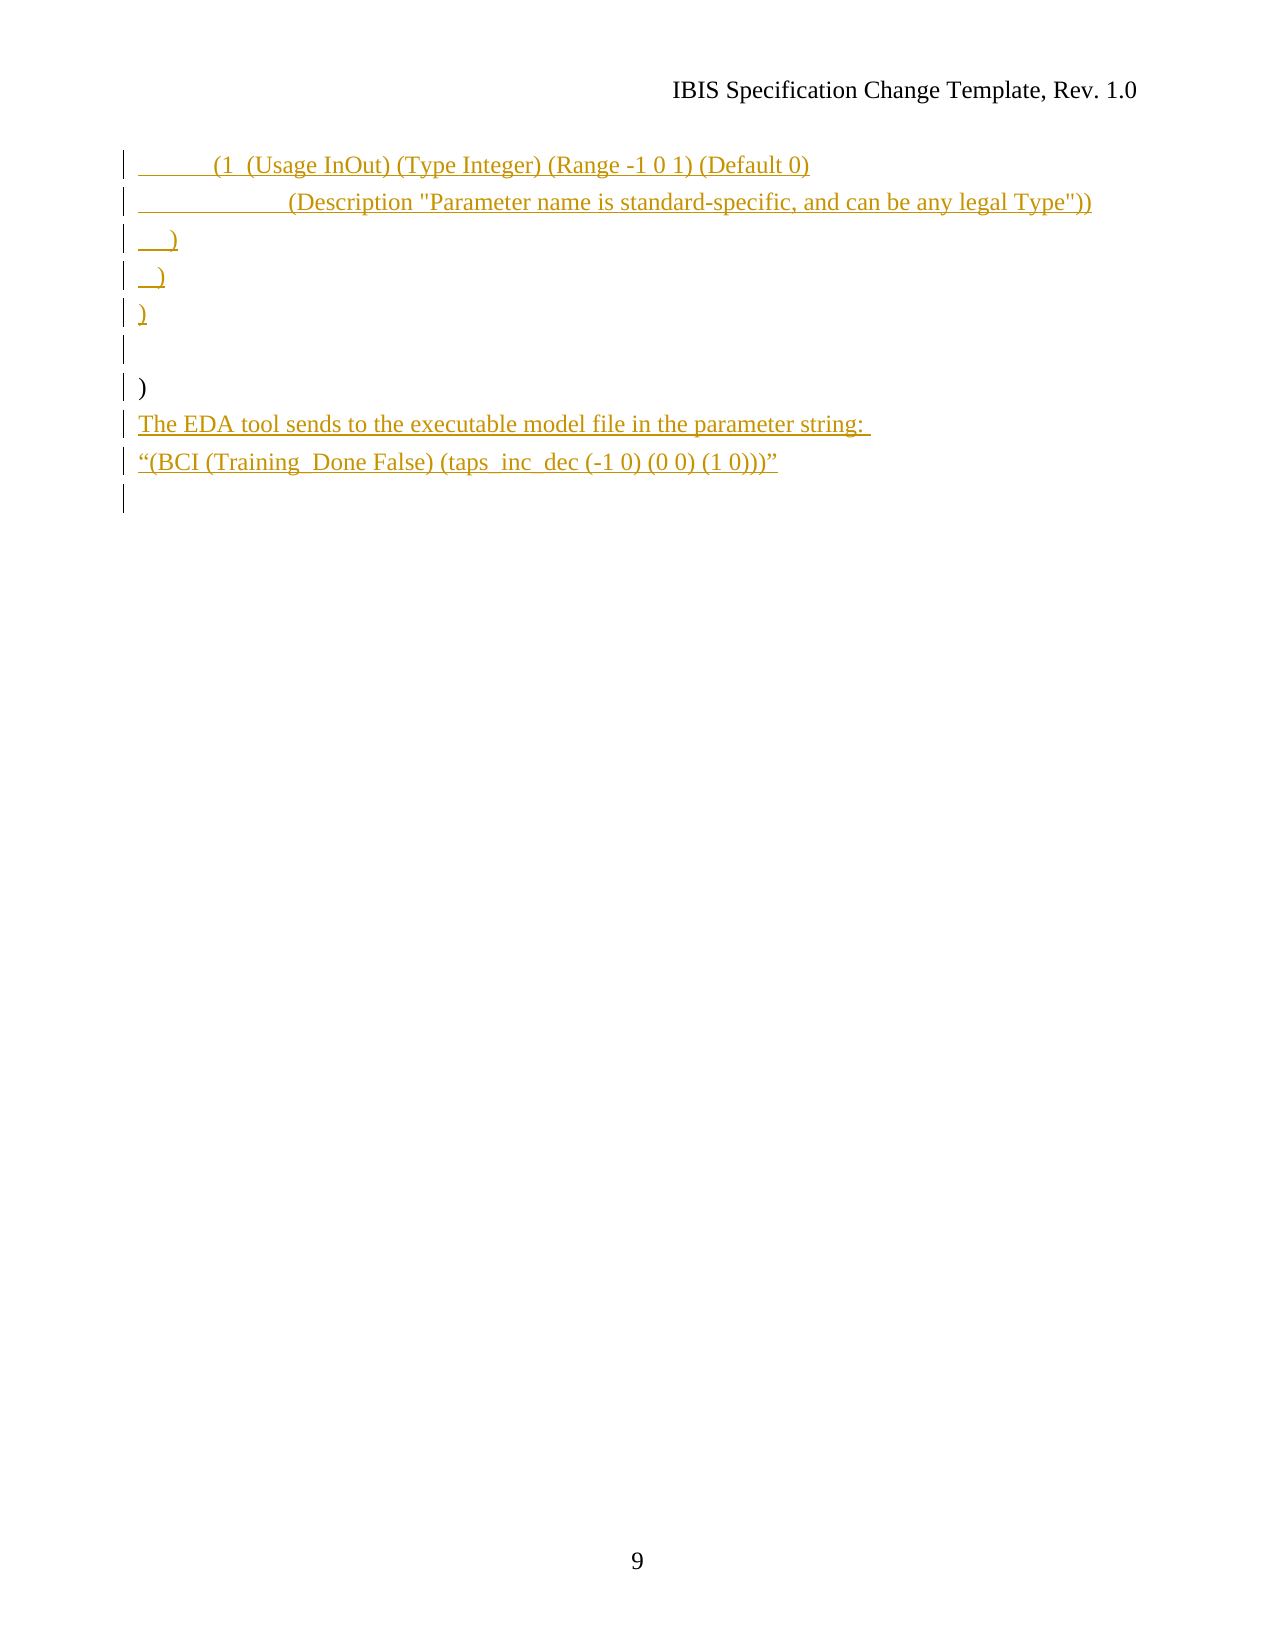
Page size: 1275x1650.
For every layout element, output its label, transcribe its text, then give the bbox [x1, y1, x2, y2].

text ) [138, 372, 1137, 401]
